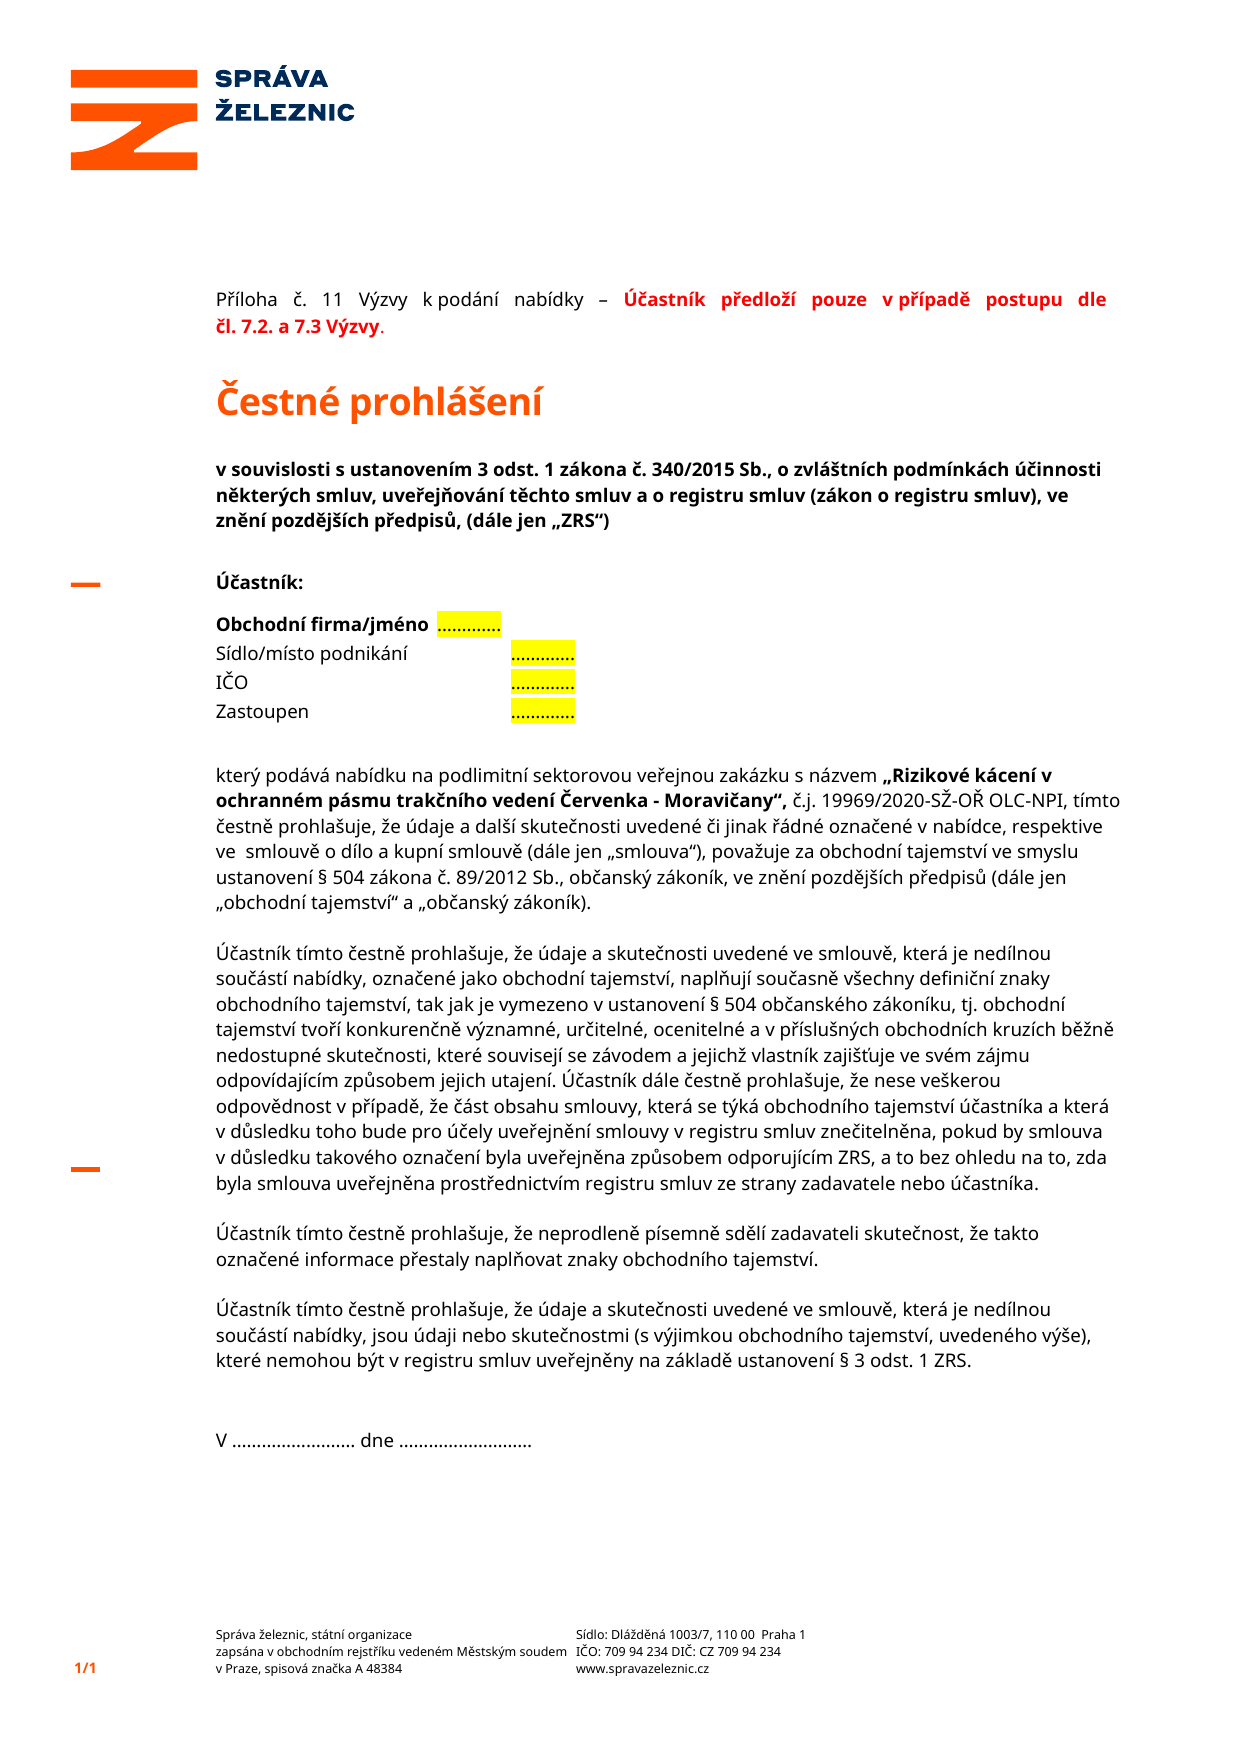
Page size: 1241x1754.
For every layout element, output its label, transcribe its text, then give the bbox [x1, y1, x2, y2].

text v souvislosti s ustanovením 3 odst. 1 zákona č. 340/2015 Sb., o zvláštních podmínkách účinnosti některých smluv, uveřejňování těchto smluv a o registru smluv (zákon o registru smluv), ve znění pozdějších předpisů, (dále jen „ZRS“) [216, 456, 1122, 533]
text IČO …………. [216, 666, 1122, 695]
text Účastník tímto čestně prohlašuje, že údaje a skutečnosti uvedené ve smlouvě, která je nedílnou součástí nabídky, jsou údaji nebo skutečnostmi (s výjimkou obchodního tajemství, uvedeného výše), které nemohou být v registru smluv uveřejněny na základě ustanovení § 3 odst. 1 ZRS. [216, 1296, 1122, 1373]
text Účastník tímto čestně prohlašuje, že neprodleně písemně sdělí zadavateli skutečnost, že takto označené informace přestaly naplňovat znaky obchodního tajemství. [216, 1220, 1122, 1271]
subtitle Čestné prohlášení [216, 375, 1122, 426]
text Příloha č. 11 Výzvy k podání nabídky – Účastník předloží pouze v případě postupu dle čl. 7.2. a 7.3 Výzvy. [216, 286, 1122, 339]
text Účastník tímto čestně prohlašuje, že údaje a skutečnosti uvedené ve smlouvě, která je nedílnou součástí nabídky, označené jako obchodní tajemství, naplňují současně všechny definiční znaky obchodního tajemství, tak jak je vymezeno v ustanovení § 504 občanského zákoníku, tj. obchodní tajemství tvoří konkurenčně významné, určitelné, ocenitelné a v příslušných obchodních kruzích běžně nedostupné skutečnosti, které souvisejí se závodem a jejichž vlastník zajišťuje ve svém zájmu odpovídajícím způsobem jejich utajení. Účastník dále čestně prohlašuje, že nese veškerou odpovědnost v případě, že část obsahu smlouvy, která se týká obchodního tajemství účastníka a která v důsledku toho bude pro účely uveřejnění smlouvy v registru smluv znečitelněna, pokud by smlouva v důsledku takového označení byla uveřejněna způsobem odporujícím ZRS, a to bez ohledu na to, zda byla smlouva uveřejněna prostřednictvím registru smluv ze strany zadavatele nebo účastníka. [216, 940, 1122, 1195]
text Zastoupen …………. [216, 695, 1122, 724]
text Sídlo/místo podnikání …………. [216, 637, 1122, 666]
text Účastník: [216, 565, 1122, 596]
text který podává nabídku na podlimitní sektorovou veřejnou zakázku s názvem „Rizikové kácení v ochranném pásmu trakčního vedení Červenka - Moravičany“, č.j. 19969/2020-SŽ-OŘ OLC-NPI, tímto čestně prohlašuje, že údaje a další skutečnosti uvedené či jinak řádné označené v nabídce, respektive ve smlouvě o dílo a kupní smlouvě (dále jen „smlouva“), považuje za obchodní tajemství ve smyslu ustanovení § 504 zákona č. 89/2012 Sb., občanský zákoník, ve znění pozdějších předpisů (dále jen „obchodní tajemství“ a „občanský zákoník). [216, 762, 1122, 915]
text V ………………….… dne ……………………… [216, 1423, 1121, 1453]
text Obchodní firma/jméno …………. [216, 608, 1122, 637]
